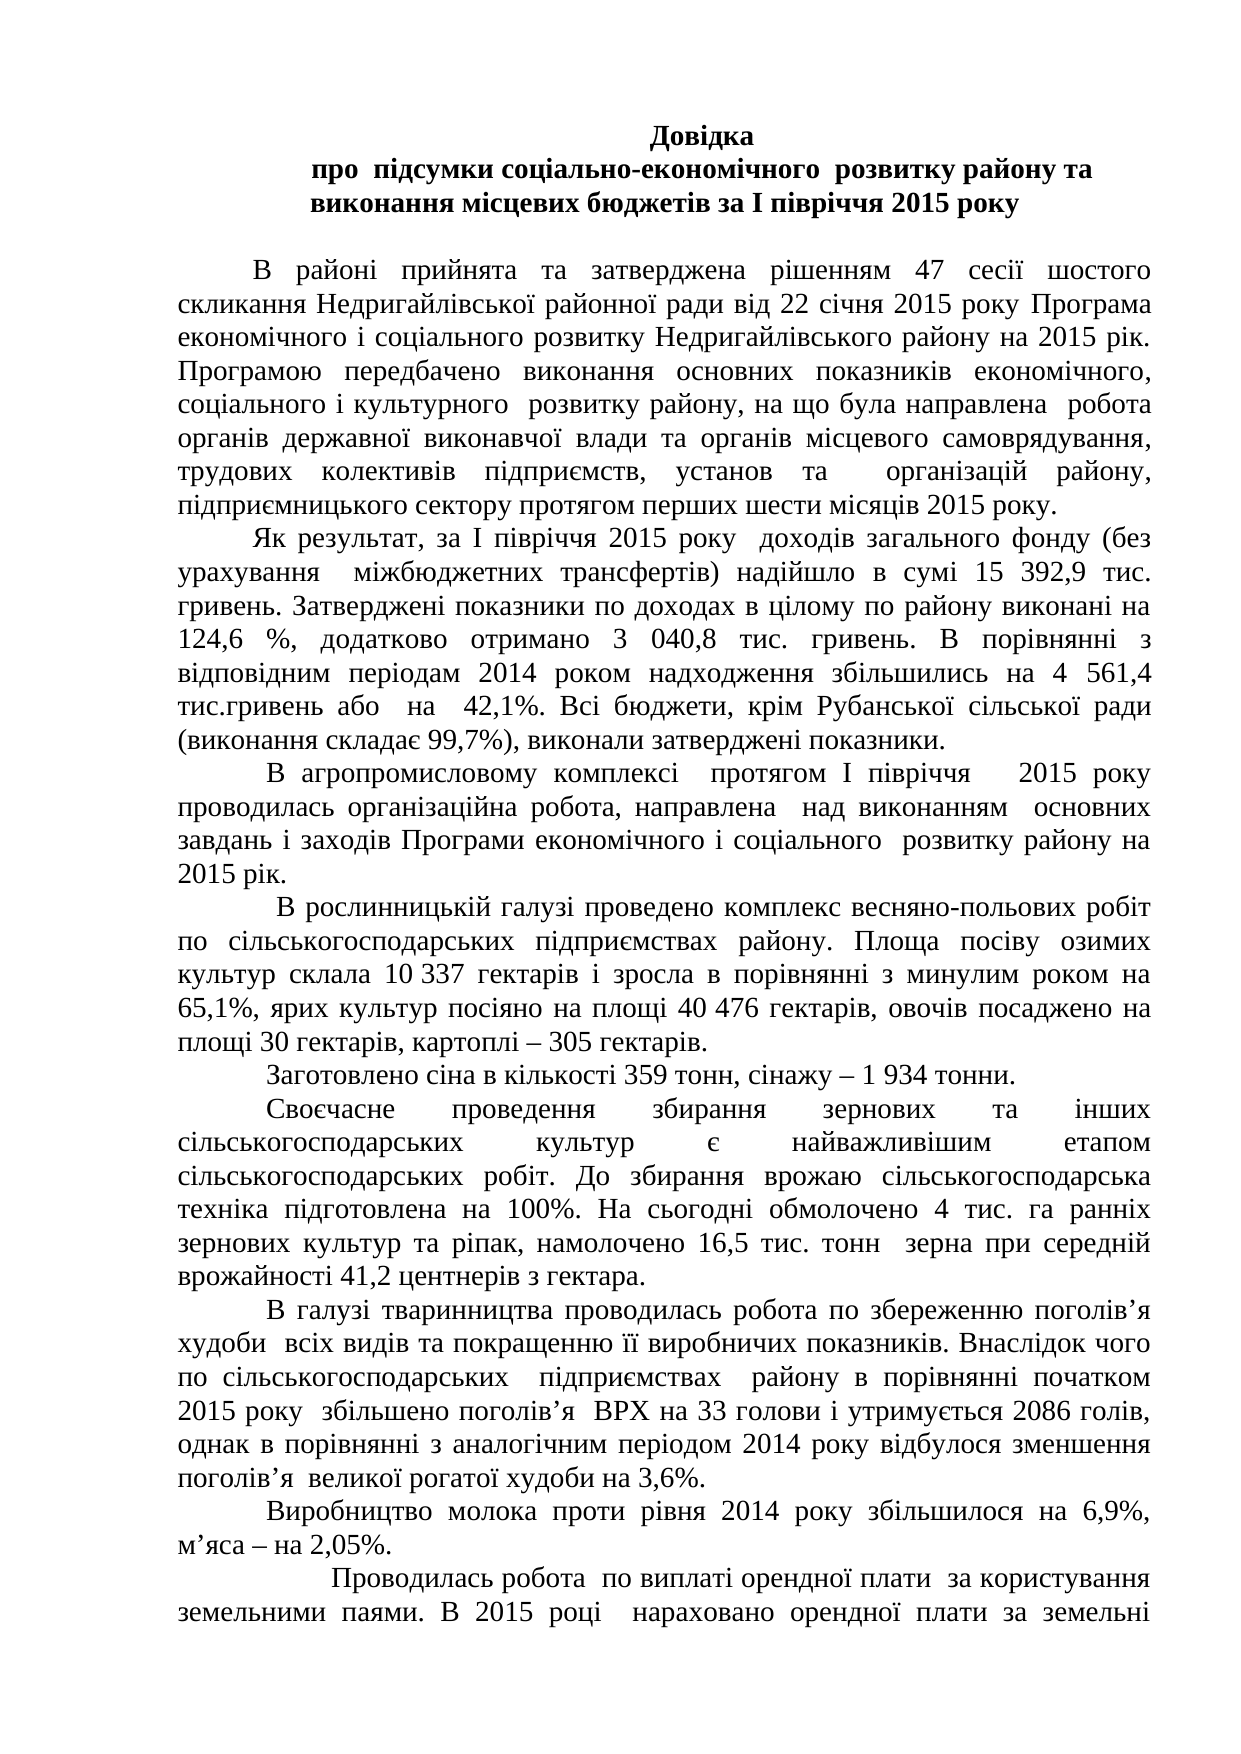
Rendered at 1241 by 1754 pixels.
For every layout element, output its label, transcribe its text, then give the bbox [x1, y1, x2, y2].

text В агропромисловому комплексі протягом І півріччя 2015 року проводилась організаційна робота, направлена над виконанням основних завдань і заходів Програми економічного і соціального розвитку району на 2015 рік. [177, 755, 1152, 889]
text Заготовлено сіна в кількості 359 тонн, сінажу – 1 934 тонни. [177, 1057, 1152, 1091]
text Своєчасне проведення збирання зернових та інших сільськогосподарських культур є найважливішим етапом сільськогосподарських робіт. До збирання врожаю сільськогосподарська техніка підготовлена на 100%. На сьогодні обмолочено 4 тис. га ранніх зернових культур та ріпак, намолочено 16,5 тис. тонн зерна при середній врожайності 41,2 центнерів з гектара. [177, 1091, 1152, 1292]
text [177, 1560, 1152, 1627]
text Виробництво молока проти рівня 2014 року збільшилося на 6,9%, м’яса – на 2,05%. [177, 1493, 1152, 1560]
text В галузі тваринництва проводилась робота по збереженню поголів’я худоби всіх видів та покращенню її виробничих показників. Внаслідок чого по сільськогосподарських підприємствах району в порівнянні початком 2015 року збільшено поголів’я ВРХ на 33 голови і утримується 2086 голів, однак в порівнянні з аналогічним періодом 2014 року відбулося зменшення поголів’я великої рогатої худоби на 3,6%. [177, 1292, 1152, 1493]
text Як результат, за І півріччя 2015 року доходів загального фонду (без урахування міжбюджетних трансфертів) надійшло в сумі 15 392,9 тис. гривень. Затверджені показники по доходах в цілому по району виконані на 124,6 %, додатково отримано 3 040,8 тис. гривень. В порівнянні з відповідним періодам 2014 роком надходження збільшились на 4 561,4 тис.гривень або на 42,1%. Всі бюджети, крім Рубанської сільської ради (виконання складає 99,7%), виконали затверджені показники. [177, 521, 1152, 755]
text В рослинницькій галузі проведено комплекс весняно-польових робіт по сільськогосподарських підприємствах району. Площа посіву озимих культур склала 10 337 гектарів і зросла в порівнянні з минулим роком на 65,1%, ярих культур посіяно на площі 40 476 гектарів, овочів посаджено на площі 30 гектарів, картоплі – 305 гектарів. [177, 889, 1152, 1057]
text В районі прийнята та затверджена рішенням 47 сесії шостого скликання Недригайлівської районної ради від 22 січня 2015 року Програма економічного і соціального розвитку Недригайлівського району на 2015 рік. Програмою передбачено виконання основних показників економічного, соціального і культурного розвитку району, на що була направлена робота органів державної виконавчої влади та органів місцевого самоврядування, трудових колективів підприємств, установ та організацій району, підприємницького сектору протягом перших шести місяців 2015 року. [177, 252, 1152, 521]
text Довідка [177, 118, 1152, 152]
text про підсумки соціально-економічного розвитку району та виконання місцевих бюджетів за І півріччя 2015 року [177, 152, 1152, 219]
